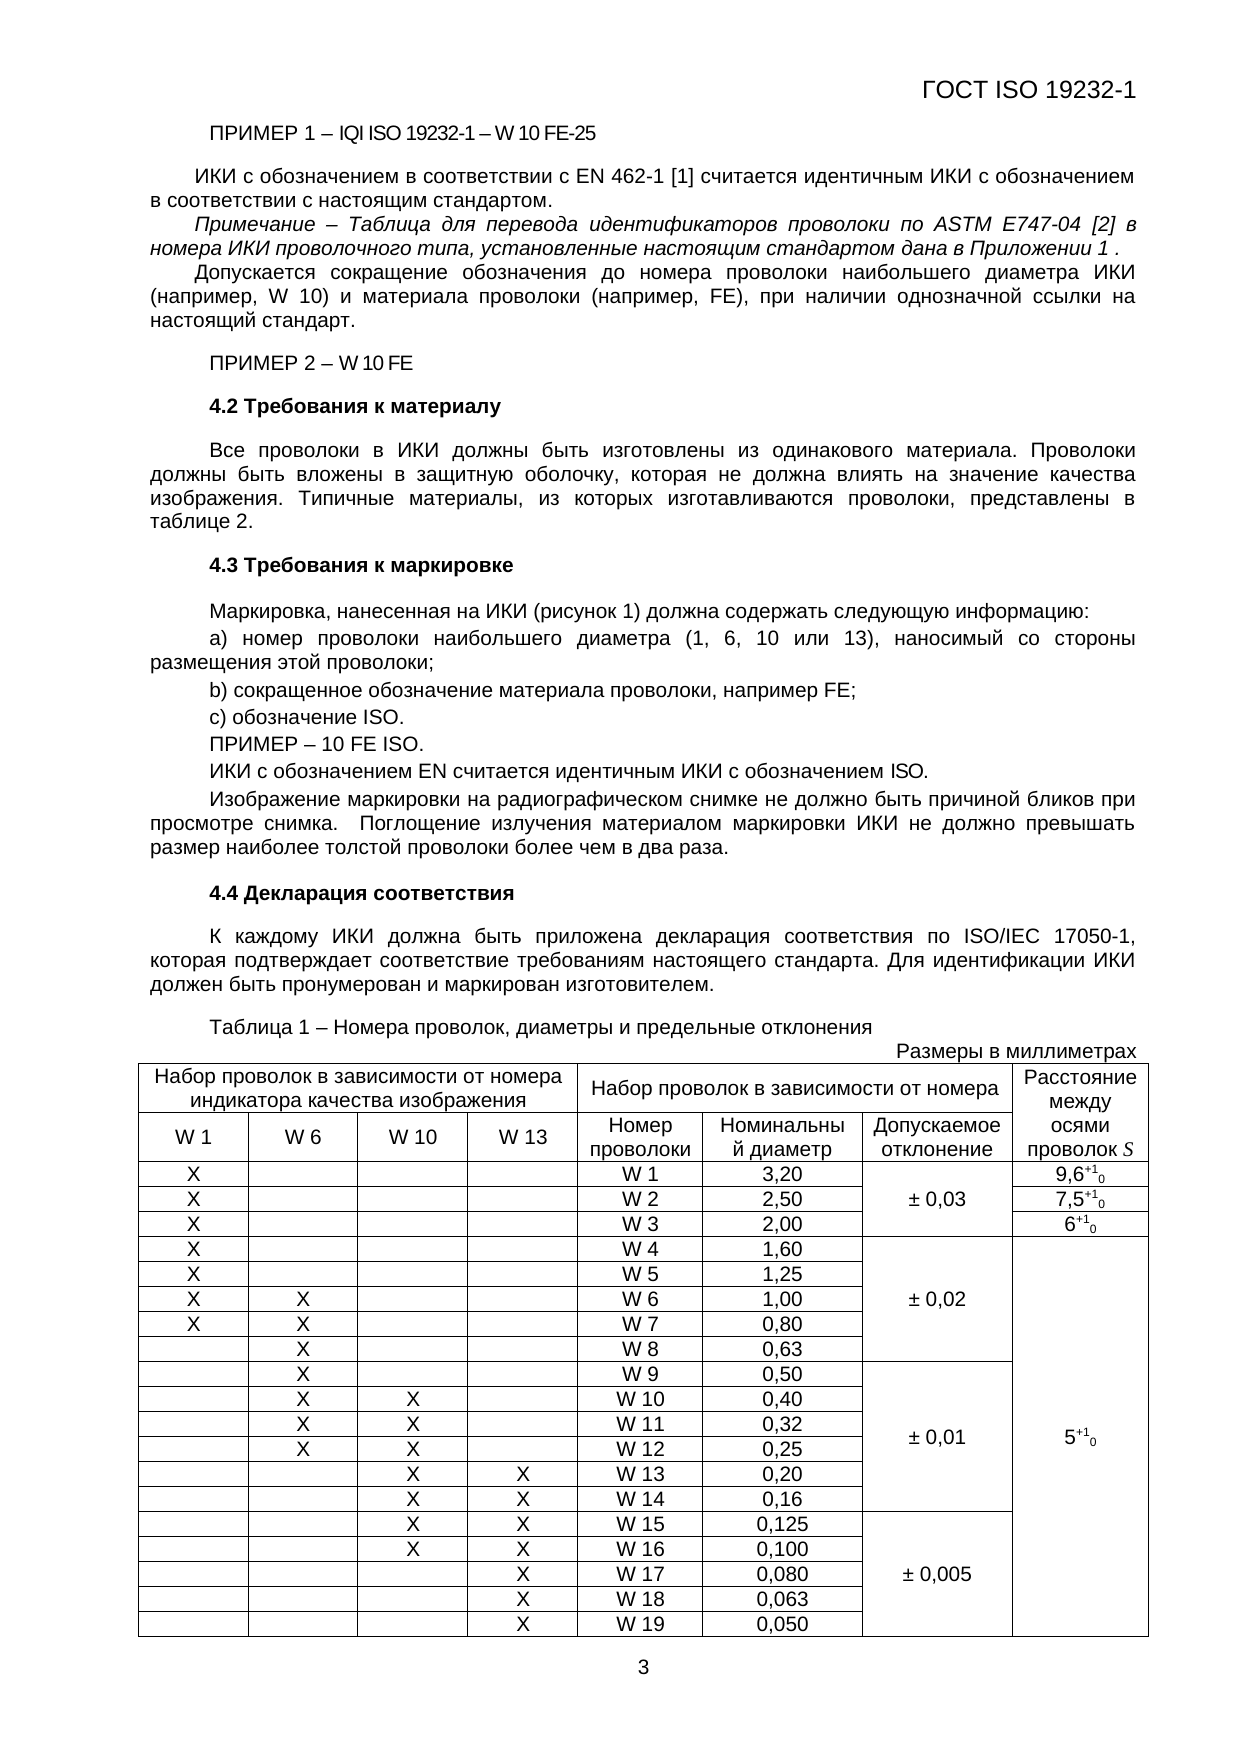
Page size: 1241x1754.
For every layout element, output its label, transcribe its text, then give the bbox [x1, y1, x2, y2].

table_cell 6+10 [1013, 1212, 1148, 1236]
table_header Набор проволок в зависимости от номера индикатора качества изображения [139, 1064, 577, 1112]
text ПРИМЕР 2 – W 10 FE [150, 351, 1137, 375]
table_cell 3,20 [703, 1162, 862, 1186]
table_cell X [358, 1487, 467, 1511]
table_cell [468, 1187, 577, 1211]
table_cell X [139, 1262, 248, 1286]
table_cell X [358, 1437, 467, 1461]
text Изображение маркировки на радиографическом снимке не должно быть причиной бликов при просмотре снимка. Поглощение излучения материалом маркировки ИКИ не должно превышать размер наиболее толстой проволоки более чем в два раза. [150, 787, 1137, 858]
table_cell [468, 1362, 577, 1386]
table_cell [249, 1462, 357, 1486]
table_cell [139, 1487, 248, 1511]
table_cell X [358, 1512, 467, 1536]
table_cell [139, 1612, 248, 1636]
table_cell 2,50 [703, 1187, 862, 1211]
table_cell [358, 1237, 467, 1261]
table_cell W 1 [139, 1113, 248, 1161]
table_cell [139, 1437, 248, 1461]
table_cell [358, 1312, 467, 1336]
table_cell Номер проволоки [578, 1113, 702, 1161]
table_cell [468, 1312, 577, 1336]
table_cell W 4 [578, 1237, 702, 1261]
table_cell [358, 1287, 467, 1311]
table_cell ± 0,03 [863, 1162, 1012, 1236]
table_cell X [249, 1437, 357, 1461]
table_cell 0,20 [703, 1462, 862, 1486]
text 4.2 Требования к материалу [150, 394, 1137, 418]
text b) сокращенное обозначение материала проволоки, например FE; [150, 677, 1137, 701]
text Допускается сокращение обозначения до номера проволоки наибольшего диаметра ИКИ (например, W 10) и материала проволоки (например, FE), при наличии однозначной ссылки на настоящий стандарт. [150, 260, 1137, 332]
table_cell X [139, 1237, 248, 1261]
table_cell 0,100 [703, 1537, 862, 1561]
table_cell 0,32 [703, 1412, 862, 1436]
table_cell ± 0,01 [863, 1362, 1012, 1511]
table_cell X [358, 1537, 467, 1561]
table_cell W 18 [578, 1587, 702, 1611]
table_cell Допускаемое отклонение [863, 1113, 1012, 1161]
table_cell [249, 1562, 357, 1586]
table_cell [139, 1362, 248, 1386]
table_cell [249, 1162, 357, 1186]
table_cell X [468, 1612, 577, 1636]
table_cell 1,00 [703, 1287, 862, 1311]
table_cell X [468, 1512, 577, 1536]
table_cell 9,6+10 [1013, 1162, 1148, 1186]
table_cell [249, 1587, 357, 1611]
table_cell [139, 1512, 248, 1536]
table_cell 0,16 [703, 1487, 862, 1511]
table_cell [139, 1462, 248, 1486]
table_cell X [468, 1487, 577, 1511]
table_cell 0,40 [703, 1387, 862, 1411]
table_header Расстояние между осями проволок S [1013, 1064, 1148, 1161]
table_cell [358, 1612, 467, 1636]
text ПРИМЕР 1 – IQI ISO 19232-1 – W 10 FE-25 [150, 121, 1137, 145]
table_cell [139, 1562, 248, 1586]
text К каждому ИКИ должна быть приложена декларация соответствия по ISO/IEC 17050-1, которая подтверждает соответствие требованиям настоящего стандарта. Для идентификации ИКИ должен быть пронумерован и маркирован изготовителем. [150, 924, 1137, 996]
table_cell [358, 1362, 467, 1386]
table_cell [139, 1387, 248, 1411]
table_cell W 7 [578, 1312, 702, 1336]
table_cell X [358, 1387, 467, 1411]
table_cell X [249, 1287, 357, 1311]
table_cell X [139, 1287, 248, 1311]
table_cell [139, 1337, 248, 1361]
table_cell X [358, 1462, 467, 1486]
table_cell W 16 [578, 1537, 702, 1561]
table_cell ± 0,005 [863, 1512, 1012, 1636]
table_cell [249, 1537, 357, 1561]
table_cell X [139, 1162, 248, 1186]
table_cell [249, 1187, 357, 1211]
table_cell X [468, 1537, 577, 1561]
text ПРИМЕР – 10 FE ISO. [150, 732, 1137, 756]
table_cell [468, 1412, 577, 1436]
table_cell X [249, 1337, 357, 1361]
table_cell [358, 1562, 467, 1586]
table_cell 0,050 [703, 1612, 862, 1636]
table_cell [249, 1612, 357, 1636]
table_header Набор проволок в зависимости от номера [578, 1064, 1012, 1112]
table_cell W 1 [578, 1162, 702, 1186]
table_cell 0,063 [703, 1587, 862, 1611]
table_cell 1,60 [703, 1237, 862, 1261]
table_cell W 11 [578, 1412, 702, 1436]
text 4.3 Требования к маркировке [150, 552, 1137, 576]
table_cell W 10 [578, 1387, 702, 1411]
table_cell [139, 1412, 248, 1436]
table_cell Номинальный диаметр [703, 1113, 862, 1161]
text Таблица 1 – Номера проволок, диаметры и предельные отклонения [150, 1015, 1137, 1039]
table_cell [358, 1162, 467, 1186]
table_cell W 19 [578, 1612, 702, 1636]
table_cell W 14 [578, 1487, 702, 1511]
table_cell W 10 [358, 1113, 467, 1161]
table_cell [358, 1587, 467, 1611]
table_cell W 9 [578, 1362, 702, 1386]
text a) номер проволоки наибольшего диаметра (1, 6, 10 или 13), наносимый со стороны размещения этой проволоки; [150, 626, 1137, 674]
table_cell W 6 [249, 1113, 357, 1161]
table_cell X [249, 1312, 357, 1336]
text Все проволоки в ИКИ должны быть изготовлены из одинакового материала. Проволоки должны быть вложены в защитную оболочку, которая не должна влиять на значение качества изображения. Типичные материалы, из которых изготавливаются проволоки, представлены в таблице 2. [150, 437, 1137, 533]
table_cell 0,63 [703, 1337, 862, 1361]
table_cell [249, 1262, 357, 1286]
table_cell [249, 1212, 357, 1236]
table_cell [468, 1337, 577, 1361]
table_cell [468, 1262, 577, 1286]
table_cell [139, 1537, 248, 1561]
table_cell W 15 [578, 1512, 702, 1536]
table_cell X [249, 1412, 357, 1436]
table_cell X [139, 1187, 248, 1211]
table_cell X [468, 1587, 577, 1611]
table_cell [468, 1287, 577, 1311]
table_cell X [139, 1212, 248, 1236]
table_cell [358, 1187, 467, 1211]
table_cell [468, 1237, 577, 1261]
text c) обозначение ISO. [150, 705, 1137, 729]
table_cell W 17 [578, 1562, 702, 1586]
table_cell [468, 1387, 577, 1411]
table_cell W 8 [578, 1337, 702, 1361]
table_cell 0,125 [703, 1512, 862, 1536]
text Размеры в миллиметрах [150, 1039, 1137, 1063]
text ИКИ с обозначением EN считается идентичным ИКИ с обозначением ISO. [150, 759, 1137, 783]
text ИКИ с обозначением в соответствии с EN 462-1 [1] считается идентичным ИКИ с обозначением в соответствии с настоящим стандартом. [150, 164, 1137, 212]
table_cell 0,50 [703, 1362, 862, 1386]
text Примечание – Таблица для перевода идентификаторов проволоки по ASTM E747-04 [2] в номера ИКИ проволочного типа, установленные настоящим стандартом дана в Приложении 1 . [150, 212, 1137, 260]
table_cell W 13 [468, 1113, 577, 1161]
table_cell [468, 1212, 577, 1236]
table_cell [358, 1337, 467, 1361]
table_cell [358, 1212, 467, 1236]
table_cell X [249, 1387, 357, 1411]
table_cell 1,25 [703, 1262, 862, 1286]
text Маркировка, нанесенная на ИКИ (рисунок 1) должна содержать следующую информацию: [150, 599, 1137, 623]
text 4.4 Декларация соответствия [150, 881, 1137, 905]
table_cell 0,080 [703, 1562, 862, 1586]
table_cell X [468, 1462, 577, 1486]
table_cell 7,5+10 [1013, 1187, 1148, 1211]
table_cell [468, 1162, 577, 1186]
table_cell X [249, 1362, 357, 1386]
table_cell 2,00 [703, 1212, 862, 1236]
table_cell 0,25 [703, 1437, 862, 1461]
table_cell [249, 1487, 357, 1511]
table_cell [249, 1237, 357, 1261]
table_cell W 3 [578, 1212, 702, 1236]
table_cell X [468, 1562, 577, 1586]
table_cell [139, 1587, 248, 1611]
table_cell W 5 [578, 1262, 702, 1286]
table_cell [358, 1262, 467, 1286]
table_cell X [139, 1312, 248, 1336]
table_cell ± 0,02 [863, 1237, 1012, 1361]
table_cell W 6 [578, 1287, 702, 1311]
table_cell W 12 [578, 1437, 702, 1461]
table_cell 0,80 [703, 1312, 862, 1336]
table_cell W 13 [578, 1462, 702, 1486]
table_cell [249, 1512, 357, 1536]
table_cell W 2 [578, 1187, 702, 1211]
table_cell 5+10 [1013, 1237, 1148, 1636]
table_cell X [358, 1412, 467, 1436]
table_cell [468, 1437, 577, 1461]
